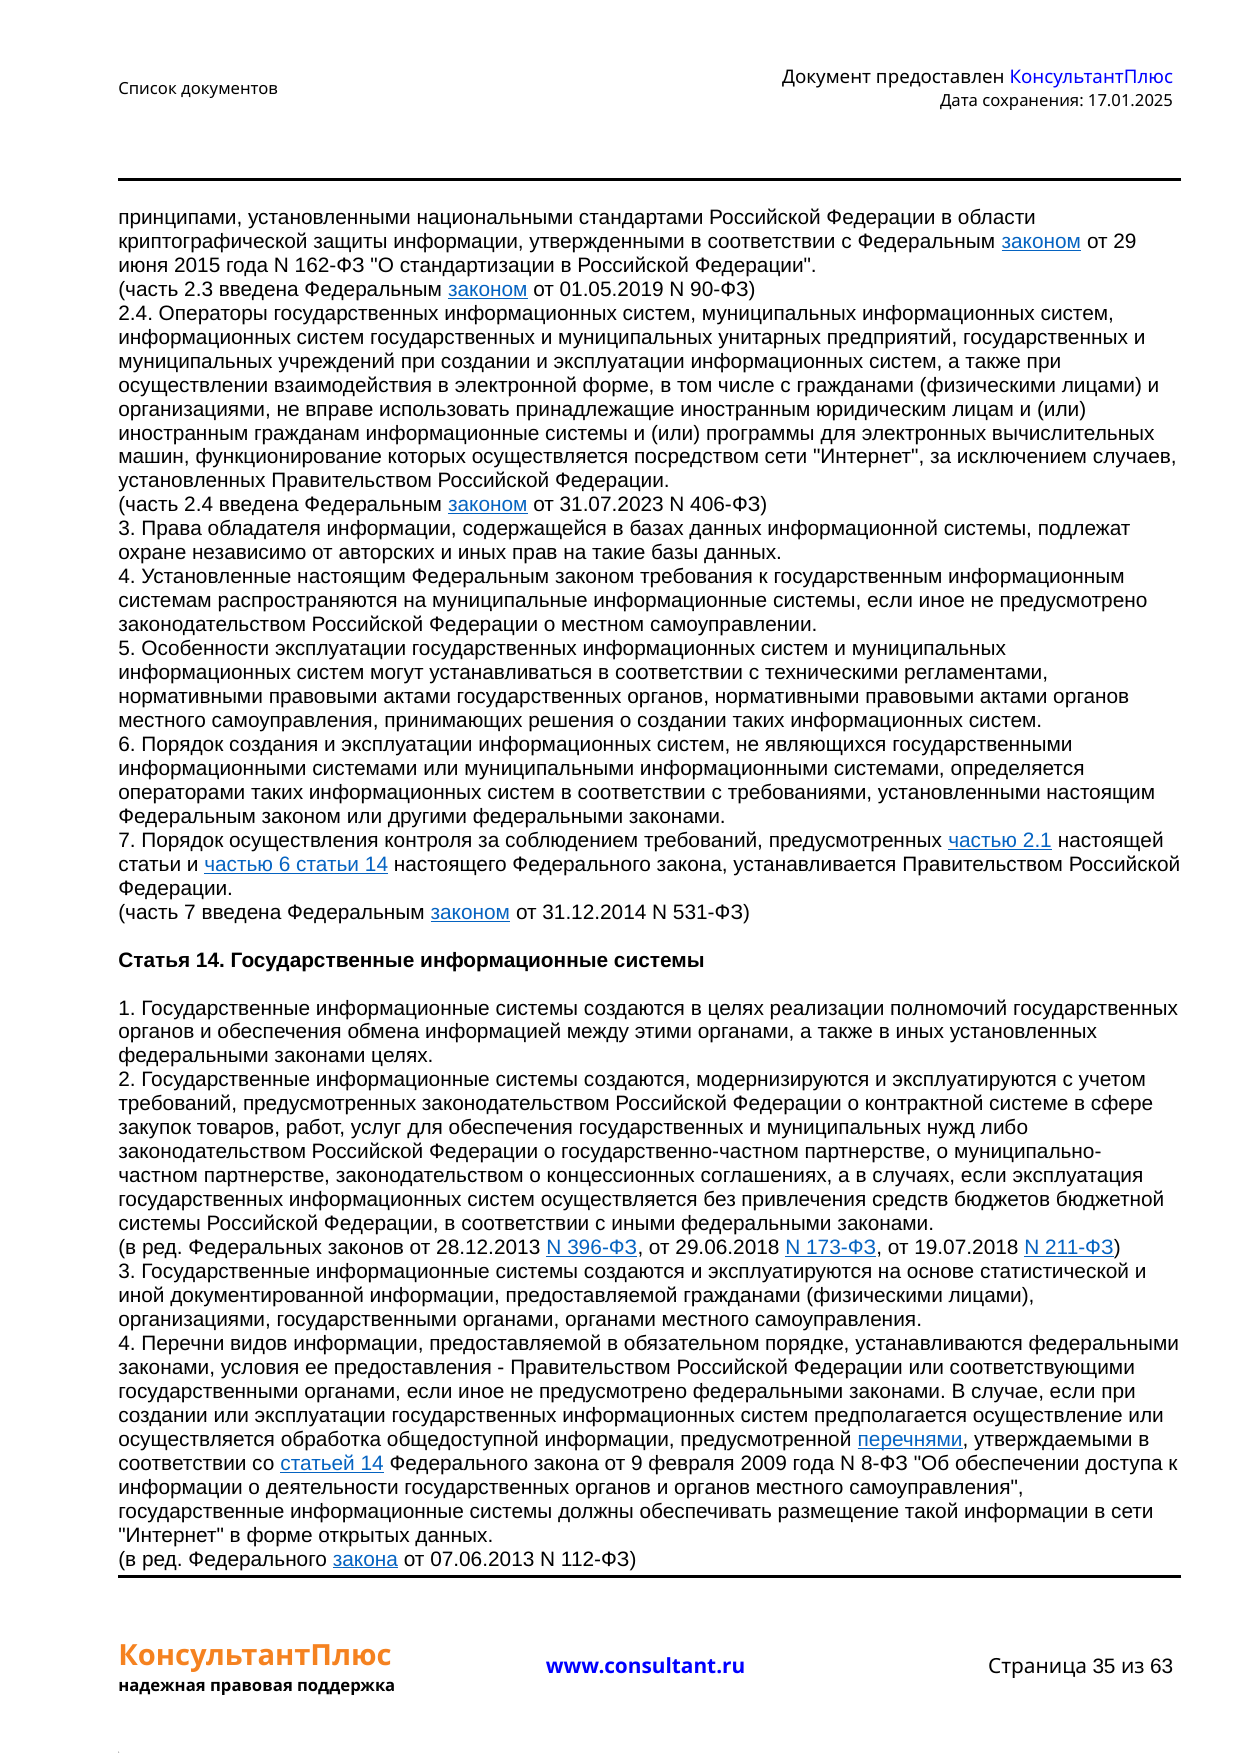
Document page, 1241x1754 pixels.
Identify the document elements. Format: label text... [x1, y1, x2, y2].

text (в ред. Федеральных законов от 28.12.2013 N 396-ФЗ, от 29.06.2018 N 173-ФЗ, от 19.07.2018 N 211-ФЗ) [118, 1235, 1181, 1259]
text (в ред. Федерального закона от 07.06.2013 N 112-ФЗ) [118, 1546, 1181, 1570]
text (часть 7 введена Федеральным законом от 31.12.2014 N 531-ФЗ) [118, 899, 1181, 923]
text 7. Порядок осуществления контроля за соблюдением требований, предусмотренных частью 2.1 настоящей статьи и частью 6 статьи 14 настоящего Федерального закона, устанавливается Правительством Российской Федерации. [118, 828, 1181, 899]
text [118, 205, 1181, 277]
text 3. Права обладателя информации, содержащейся в базах данных информационной системы, подлежат охране независимо от авторских и иных прав на такие базы данных. [118, 516, 1181, 564]
text 2.4. Операторы государственных информационных систем, муниципальных информационных систем, информационных систем государственных и муниципальных унитарных предприятий, государственных и муниципальных учреждений при создании и эксплуатации информационных систем, а также при осуществлении взаимодействия в электронной форме, в том числе с гражданами (физическими лицами) и организациями, не вправе использовать принадлежащие иностранным юридическим лицам и (или) иностранным гражданам информационные системы и (или) программы для электронных вычислительных машин, функционирование которых осуществляется посредством сети "Интернет", за исключением случаев, установленных Правительством Российской Федерации. [118, 301, 1181, 492]
text 4. Перечни видов информации, предоставляемой в обязательном порядке, устанавливаются федеральными законами, условия ее предоставления - Правительством Российской Федерации или соответствующими государственными органами, если иное не предусмотрено федеральными законами. В случае, если при создании или эксплуатации государственных информационных систем предполагается осуществление или осуществляется обработка общедоступной информации, предусмотренной перечнями, утверждаемыми в соответствии со статьей 14 Федерального закона от 9 февраля 2009 года N 8-ФЗ "Об обеспечении доступа к информации о деятельности государственных органов и органов местного самоуправления", государственные информационные системы должны обеспечивать размещение такой информации в сети "Интернет" в форме открытых данных. [118, 1331, 1181, 1546]
text 6. Порядок создания и эксплуатации информационных систем, не являющихся государственными информационными системами или муниципальными информационными системами, определяется операторами таких информационных систем в соответствии с требованиями, установленными настоящим Федеральным законом или другими федеральными законами. [118, 732, 1181, 828]
text (часть 2.3 введена Федеральным законом от 01.05.2019 N 90-ФЗ) [118, 277, 1181, 301]
text 2. Государственные информационные системы создаются, модернизируются и эксплуатируются с учетом требований, предусмотренных законодательством Российской Федерации о контрактной системе в сфере закупок товаров, работ, услуг для обеспечения государственных и муниципальных нужд либо законодательством Российской Федерации о государственно-частном партнерстве, о муниципально-частном партнерстве, законодательством о концессионных соглашениях, а в случаях, если эксплуатация государственных информационных систем осуществляется без привлечения средств бюджетов бюджетной системы Российской Федерации, в соответствии с иными федеральными законами. [118, 1067, 1181, 1235]
text 1. Государственные информационные системы создаются в целях реализации полномочий государственных органов и обеспечения обмена информацией между этими органами, а также в иных установленных федеральными законами целях. [118, 995, 1181, 1067]
text (часть 2.4 введена Федеральным законом от 31.07.2023 N 406-ФЗ) [118, 492, 1181, 516]
text Статья 14. Государственные информационные системы [118, 947, 1181, 971]
text 3. Государственные информационные системы создаются и эксплуатируются на основе статистической и иной документированной информации, предоставляемой гражданами (физическими лицами), организациями, государственными органами, органами местного самоуправления. [118, 1259, 1181, 1331]
text 4. Установленные настоящим Федеральным законом требования к государственным информационным системам распространяются на муниципальные информационные системы, если иное не предусмотрено законодательством Российской Федерации о местном самоуправлении. [118, 564, 1181, 636]
text 5. Особенности эксплуатации государственных информационных систем и муниципальных информационных систем могут устанавливаться в соответствии с техническими регламентами, нормативными правовыми актами государственных органов, нормативными правовыми актами органов местного самоуправления, принимающих решения о создании таких информационных систем. [118, 636, 1181, 732]
